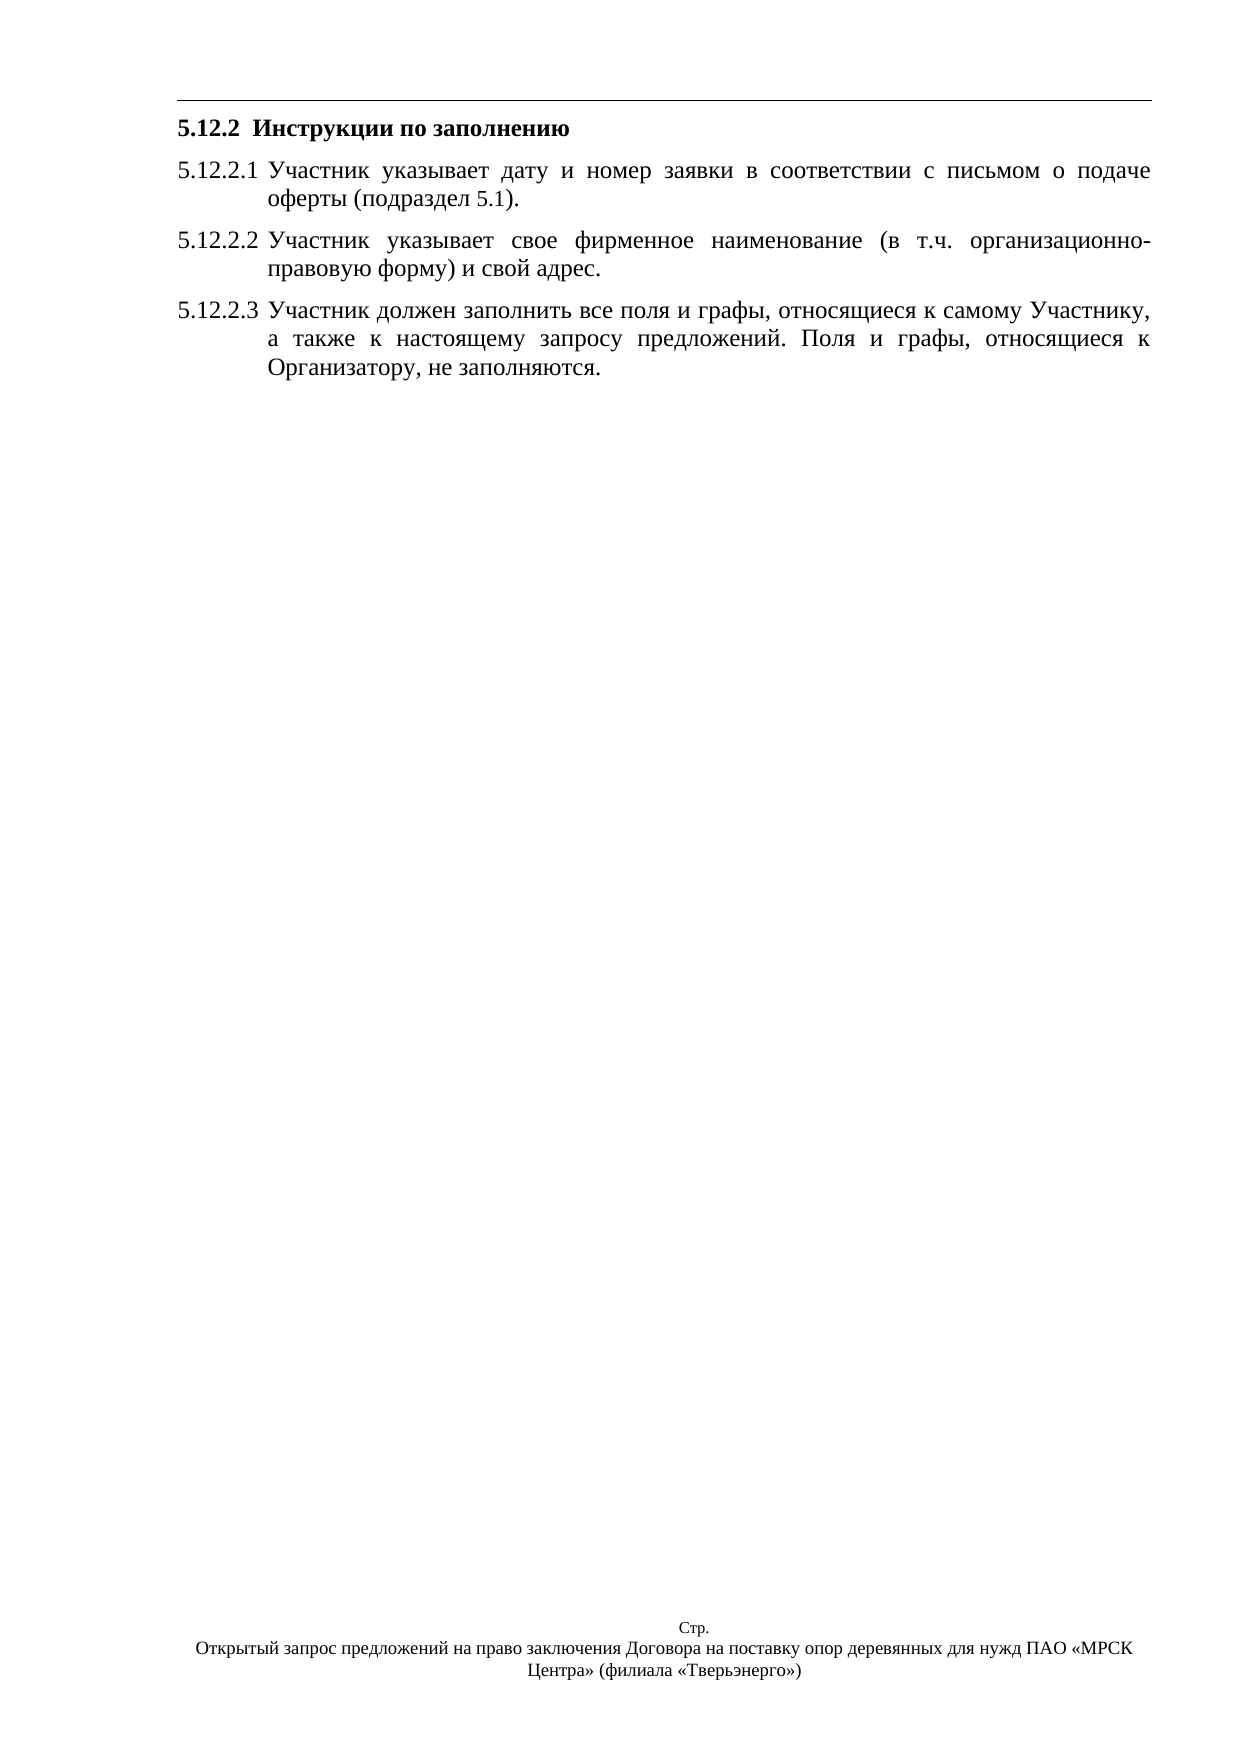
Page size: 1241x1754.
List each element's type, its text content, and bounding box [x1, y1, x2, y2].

list Участник должен заполнить все поля и графы, относящиеся к самому Участнику, а также к настоящему запросу предложений. Поля и графы, относящиеся к Организатору, не заполняются. [177, 295, 1152, 381]
subtitle Инструкции по заполнению [177, 113, 1152, 142]
list Участник указывает дату и номер заявки в соответствии с письмом о подаче оферты (подраздел 5.1). [177, 155, 1152, 212]
list Участник указывает свое фирменное наименование (в т.ч. организационно-правовую форму) и свой адрес. [177, 225, 1152, 282]
